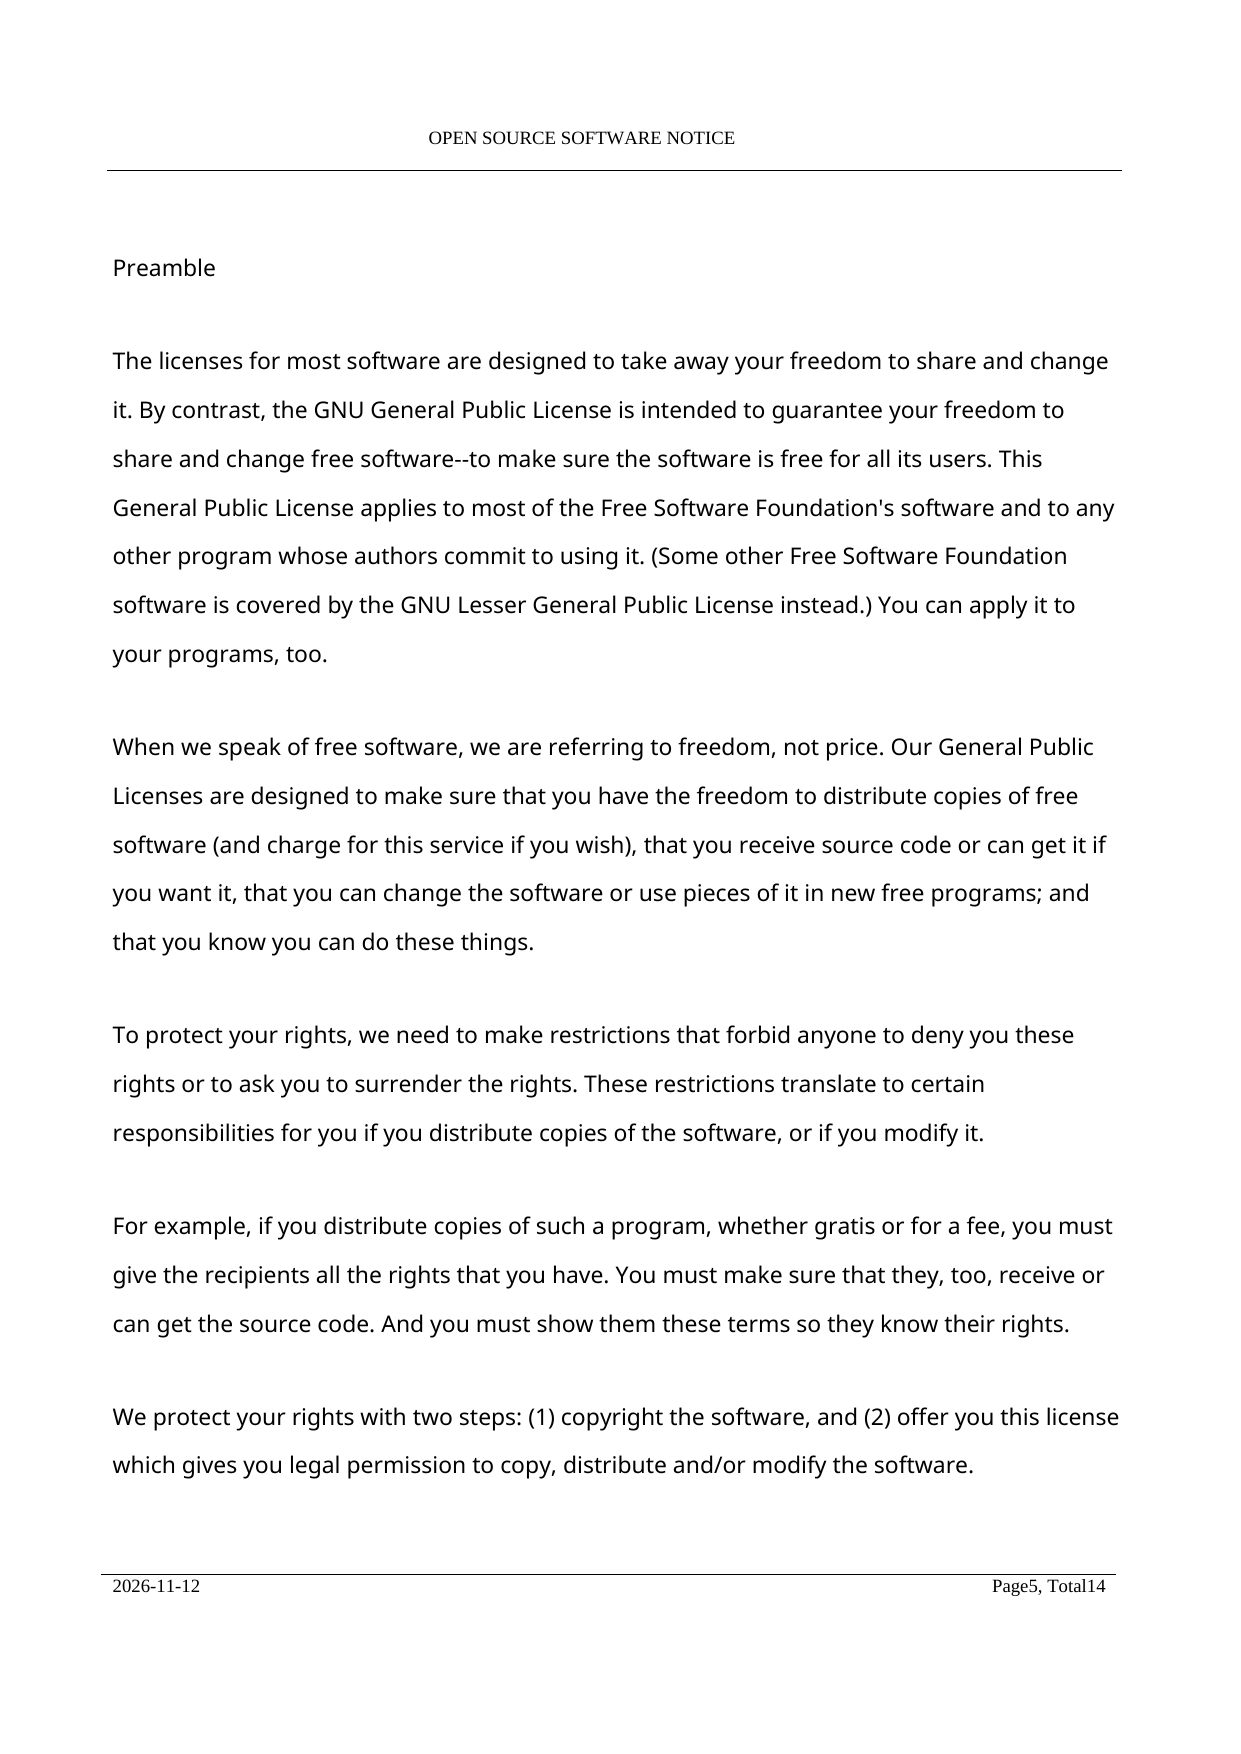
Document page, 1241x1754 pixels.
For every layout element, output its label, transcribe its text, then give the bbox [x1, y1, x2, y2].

text We protect your rights with two steps: (1) copyright the software, and (2) offer you this license which gives you legal permission to copy, distribute and/or modify the software. [112, 1400, 1128, 1481]
text When we speak of free software, we are referring to freedom, not price. Our General Public Licenses are designed to make sure that you have the freedom to distribute copies of free software (and charge for this service if you wish), that you receive source code or can get it if you want it, that you can change the software or use pieces of it in new free programs; and that you know you can do these things. [112, 730, 1128, 958]
text To protect your rights, we need to make restrictions that forbid anyone to deny you these rights or to ask you to surrender the rights. These restrictions translate to certain responsibilities for you if you distribute copies of the software, or if you modify it. [112, 1019, 1128, 1149]
text The licenses for most software are designed to take away your freedom to share and change it. By contrast, the GNU General Public License is intended to guarantee your freedom to share and change free software--to make sure the software is free for all its users. This General Public License applies to most of the Free Software Foundation's software and to any other program whose authors commit to using it. (Some other Free Software Foundation software is covered by the GNU Lesser General Public License instead.) You can apply it to your programs, too. [112, 345, 1128, 670]
text For example, if you distribute copies of such a program, whether gratis or for a fee, you must give the recipients all the rights that you have. You must make sure that they, too, receive or can get the source code. And you must show them these terms so they know their rights. [112, 1209, 1128, 1339]
text Preamble [112, 251, 1128, 284]
